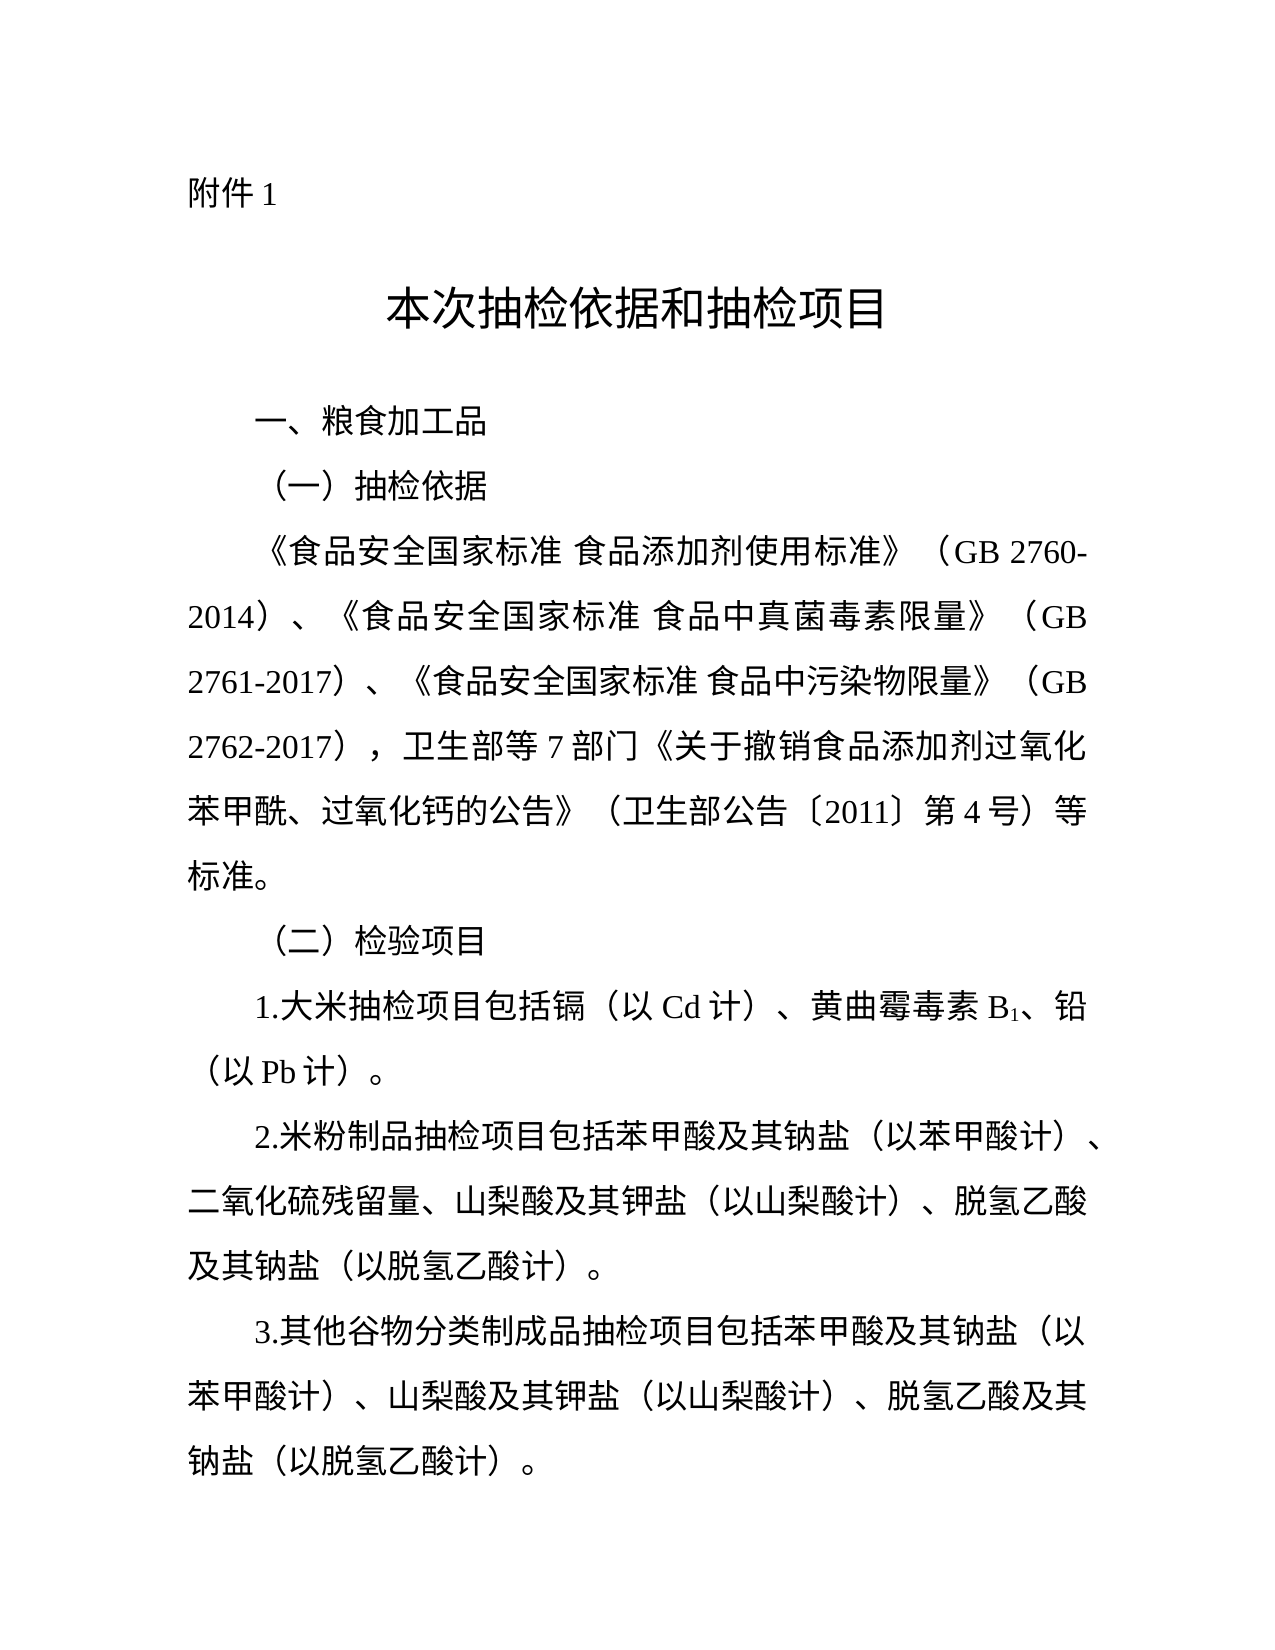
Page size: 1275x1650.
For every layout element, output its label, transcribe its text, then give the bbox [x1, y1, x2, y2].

text （二）检验项目 [187, 906, 1087, 971]
text 1.大米抽检项目包括镉（以Cd计）、黄曲霉毒素B1、铅（以Pb计）。 [187, 971, 1087, 1101]
text 2.米粉制品抽检项目包括苯甲酸及其钠盐（以苯甲酸计）、二氧化硫残留量、山梨酸及其钾盐（以山梨酸计）、脱氢乙酸及其钠盐（以脱氢乙酸计）。 [187, 1101, 1087, 1296]
text 《食品安全国家标准 食品添加剂使用标准》（GB 2760-2014）、《食品安全国家标准 食品中真菌毒素限量》（GB 2761-2017）、《食品安全国家标准 食品中污染物限量》（GB 2762-2017），卫生部等7部门《关于撤销食品添加剂过氧化苯甲酰、过氧化钙的公告》（卫生部公告〔2011〕第4号）等标准。 [187, 516, 1087, 906]
text 附件1 [187, 159, 1087, 224]
text （一）抽检依据 [187, 451, 1087, 516]
list 一、粮食加工品 [187, 386, 1087, 451]
text 本次抽检依据和抽检项目 [187, 256, 1087, 354]
text 3.其他谷物分类制成品抽检项目包括苯甲酸及其钠盐（以苯甲酸计）、山梨酸及其钾盐（以山梨酸计）、脱氢乙酸及其钠盐（以脱氢乙酸计）。 [187, 1296, 1087, 1491]
